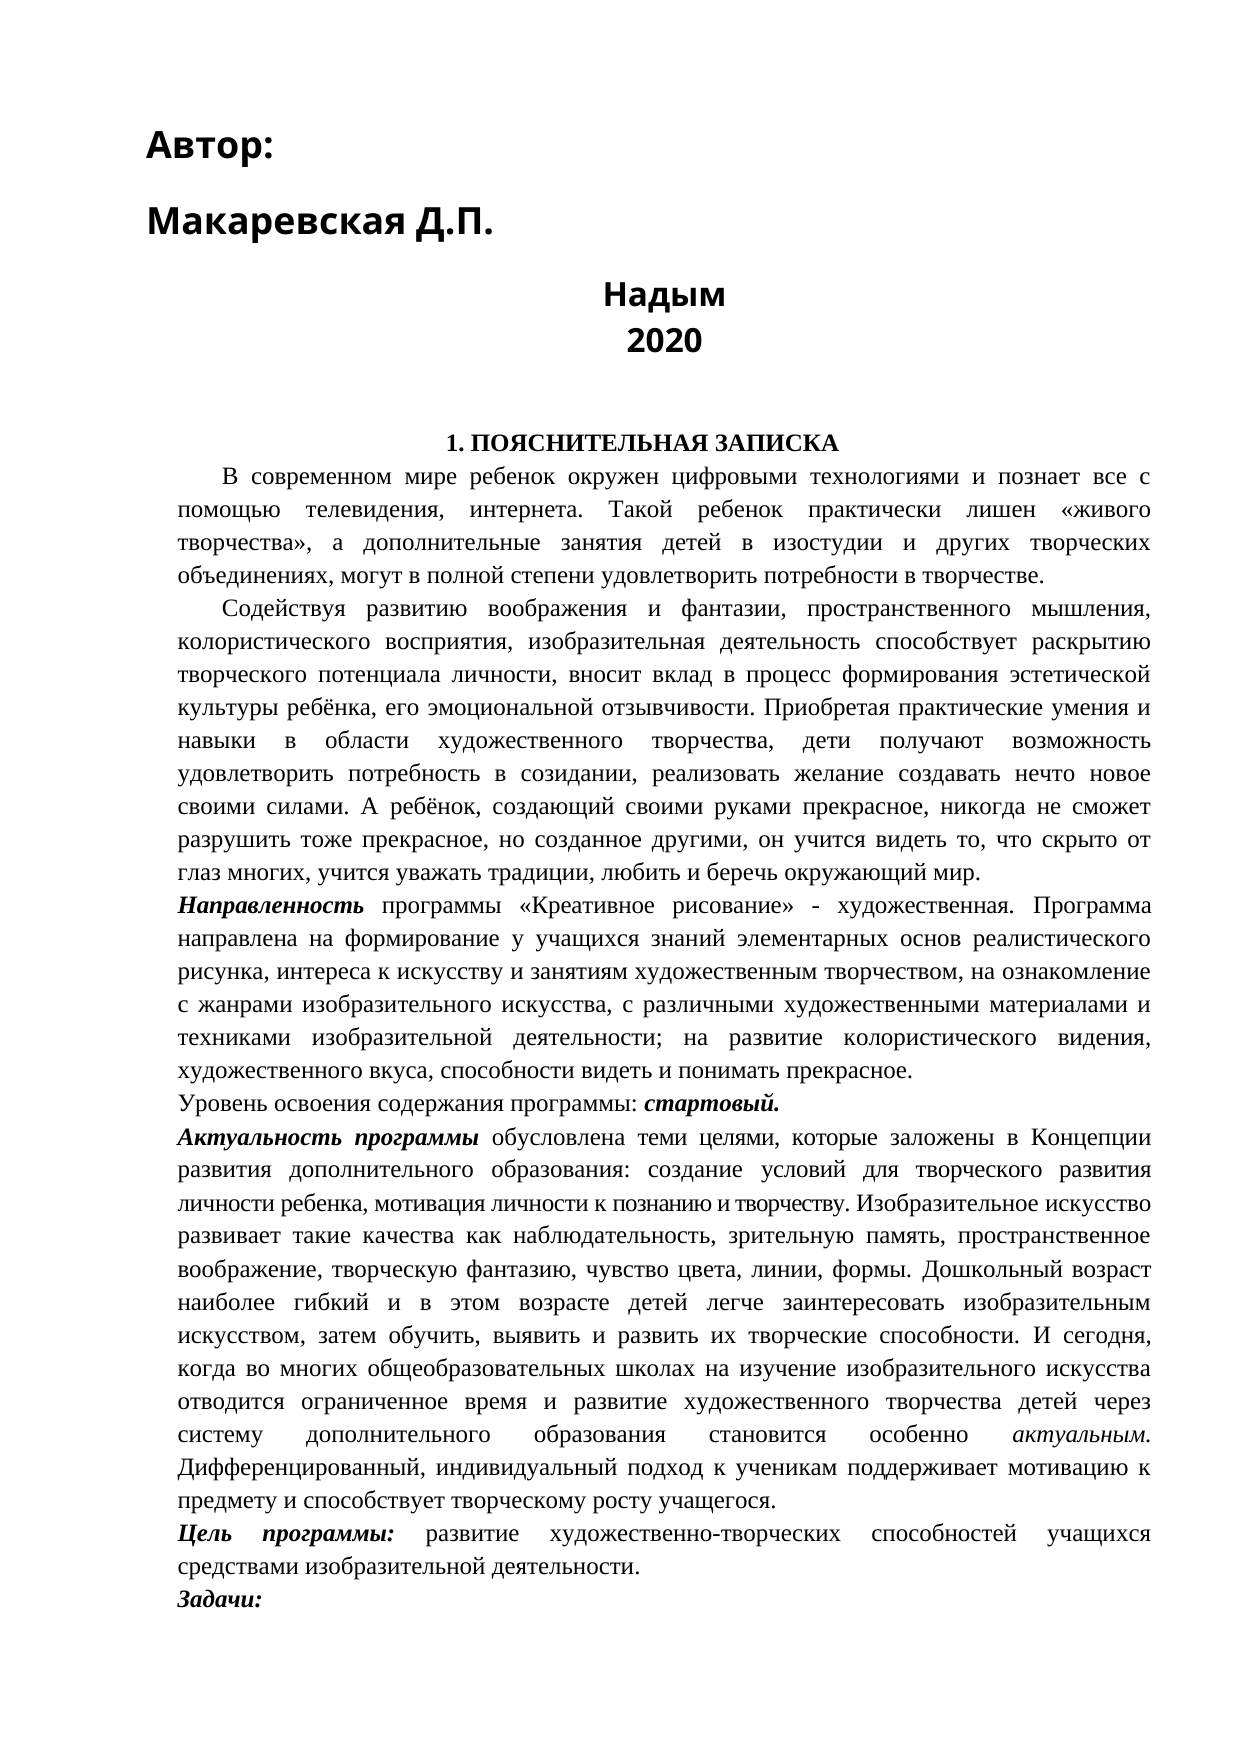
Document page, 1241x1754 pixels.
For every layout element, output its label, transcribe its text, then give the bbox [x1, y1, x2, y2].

text Уровень освоения содержания программы: стартовый. [177, 1088, 1152, 1117]
text 1. ПОЯСНИТЕЛЬНАЯ ЗАПИСКА [118, 428, 1167, 457]
text В современном мире ребенок окружен цифровыми технологиями и познает все с помощью телевидения, интернета. Такой ребенок практически лишен «живого творчества», а дополнительные занятия детей в изостудии и других творческих объединениях, могут в полной степени удовлетворить потребности в творчестве. [177, 461, 1152, 589]
text Актуальность программы обусловлена теми целями, которые заложены в Концепции развития дополнительного образования: создание условий для творческого развития личности ребенка, мотивация личности к познанию и творчеству. Изобразительное искусство развивает такие качества как наблюдательность, зрительную память, пространственное воображение, творческую фантазию, чувство цвета, линии, формы. Дошкольный возраст наиболее гибкий и в этом возрасте детей легче заинтересовать изобразительным искусством, затем обучить, выявить и развить их творческие способности. И сегодня, когда во многих общеобразовательных школах на изучение изобразительного искусства отводится ограниченное время и развитие художественного творчества детей через систему дополнительного образования становится особенно актуальным. Дифференцированный, индивидуальный подход к ученикам поддерживает мотивацию к предмету и способствует творческому росту учащегося. [177, 1122, 1152, 1513]
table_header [135, 118, 1194, 362]
text Направленность программы «Креативное рисование» - художественная. Программа направлена на формирование у учащихся знаний элементарных основ реалистического рисунка, интереса к искусству и занятиям художественным творчеством, на ознакомление с жанрами изобразительного искусства, с различными художественными материалами и техниками изобразительной деятельности; на развитие колористического видения, художественного вкуса, способности видеть и понимать прекрасное. [177, 890, 1152, 1084]
text Цель программы: развитие художественно-творческих способностей учащихся средствами изобразительной деятельности. [177, 1518, 1152, 1579]
text Задачи: [177, 1584, 1152, 1613]
text Содействуя развитию воображения и фантазии, пространственного мышления, колористического восприятия, изобразительная деятельность способствует раскрытию творческого потенциала личности, вносит вклад в процесс формирования эстетической культуры ребёнка, его эмоциональной отзывчивости. Приобретая практические умения и навыки в области художественного творчества, дети получают возможность удовлетворить потребность в созидании, реализовать желание создавать нечто новое своими силами. А ребёнок, создающий своими руками прекрасное, никогда не сможет разрушить тоже прекрасное, но созданное другими, он учится видеть то, что скрыто от глаз многих, учится уважать традиции, любить и беречь окружающий мир. [177, 593, 1152, 886]
